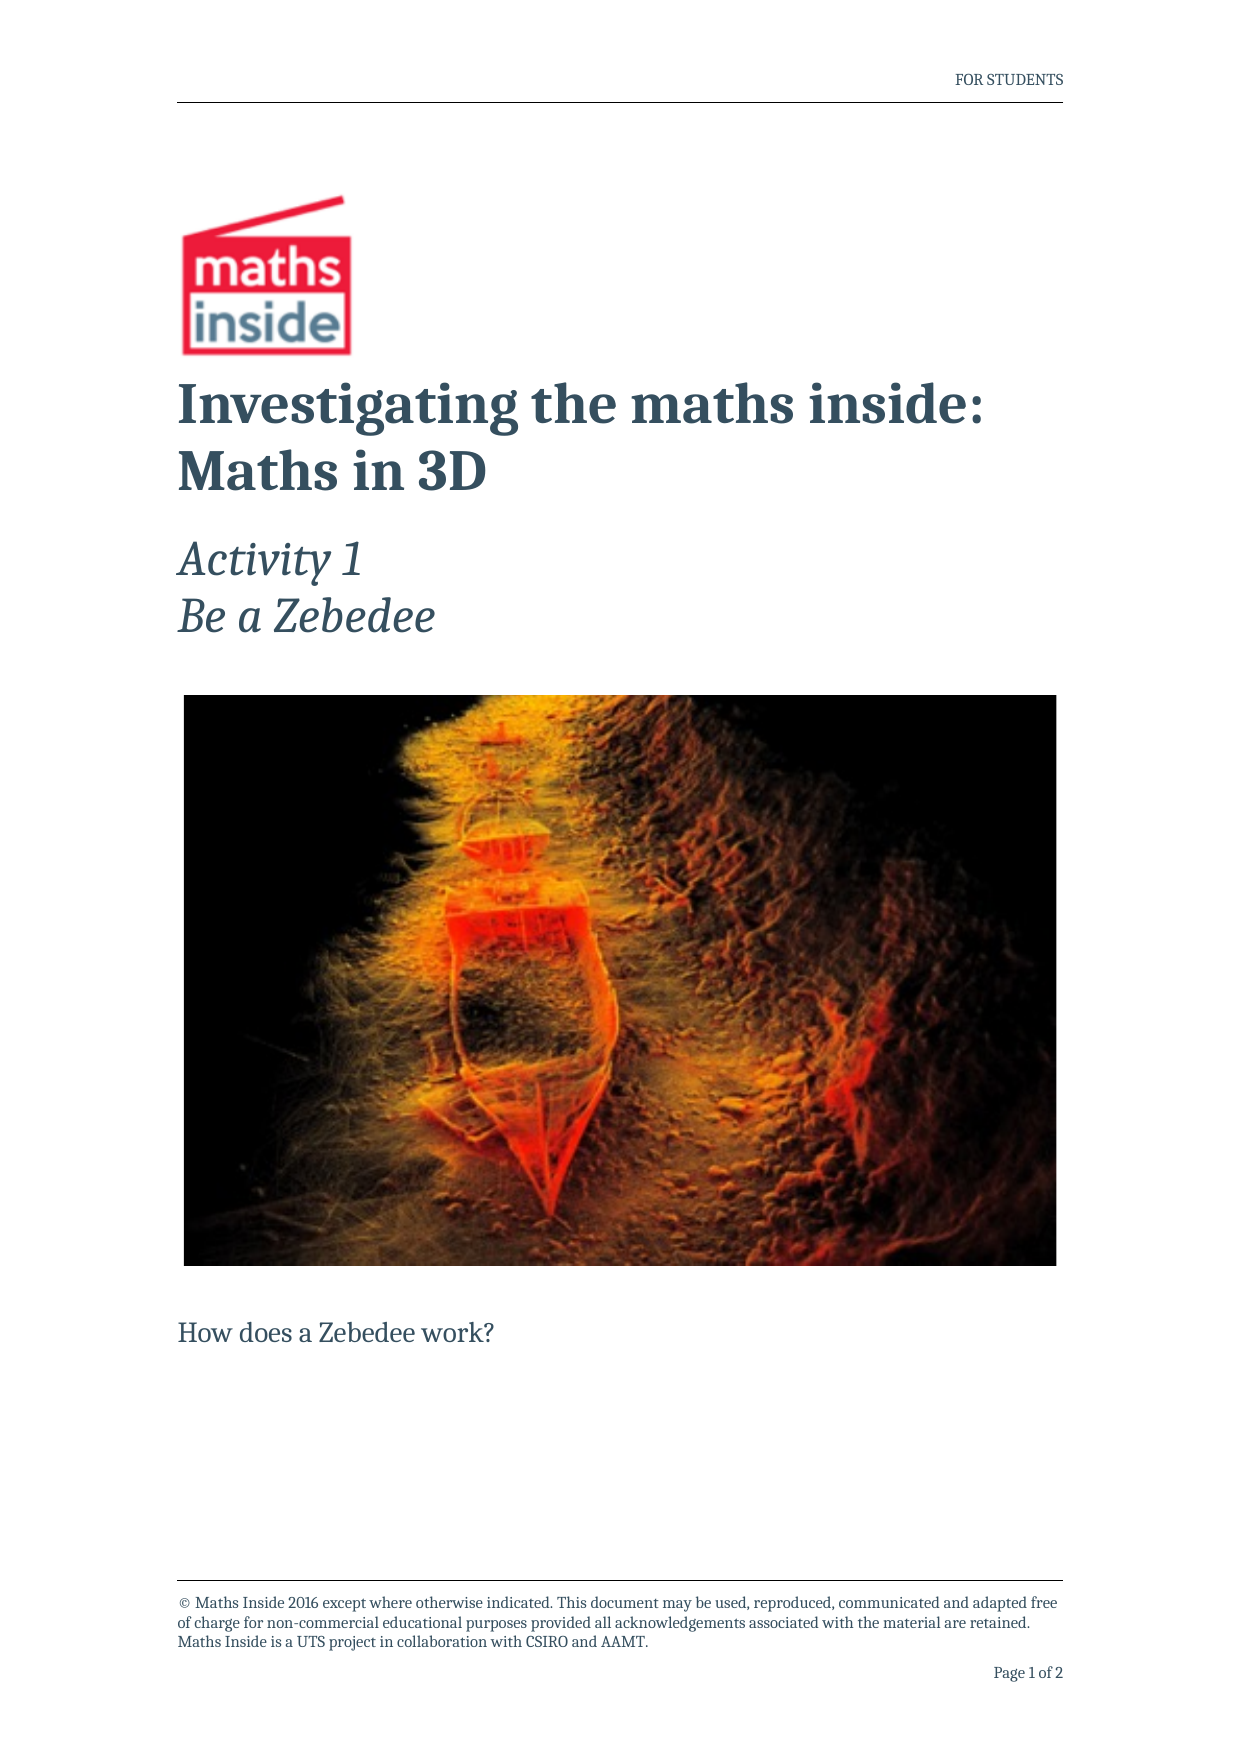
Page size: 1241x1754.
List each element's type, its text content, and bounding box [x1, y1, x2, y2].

text How does a Zebedee work? [177, 1316, 1063, 1349]
subtitle Activity 1 [177, 530, 1063, 587]
picture [183, 695, 1057, 1266]
subtitle Be a Zebedee [177, 587, 1063, 645]
title Investigating the maths inside: [177, 371, 1063, 438]
title Maths in 3D [177, 438, 1063, 505]
